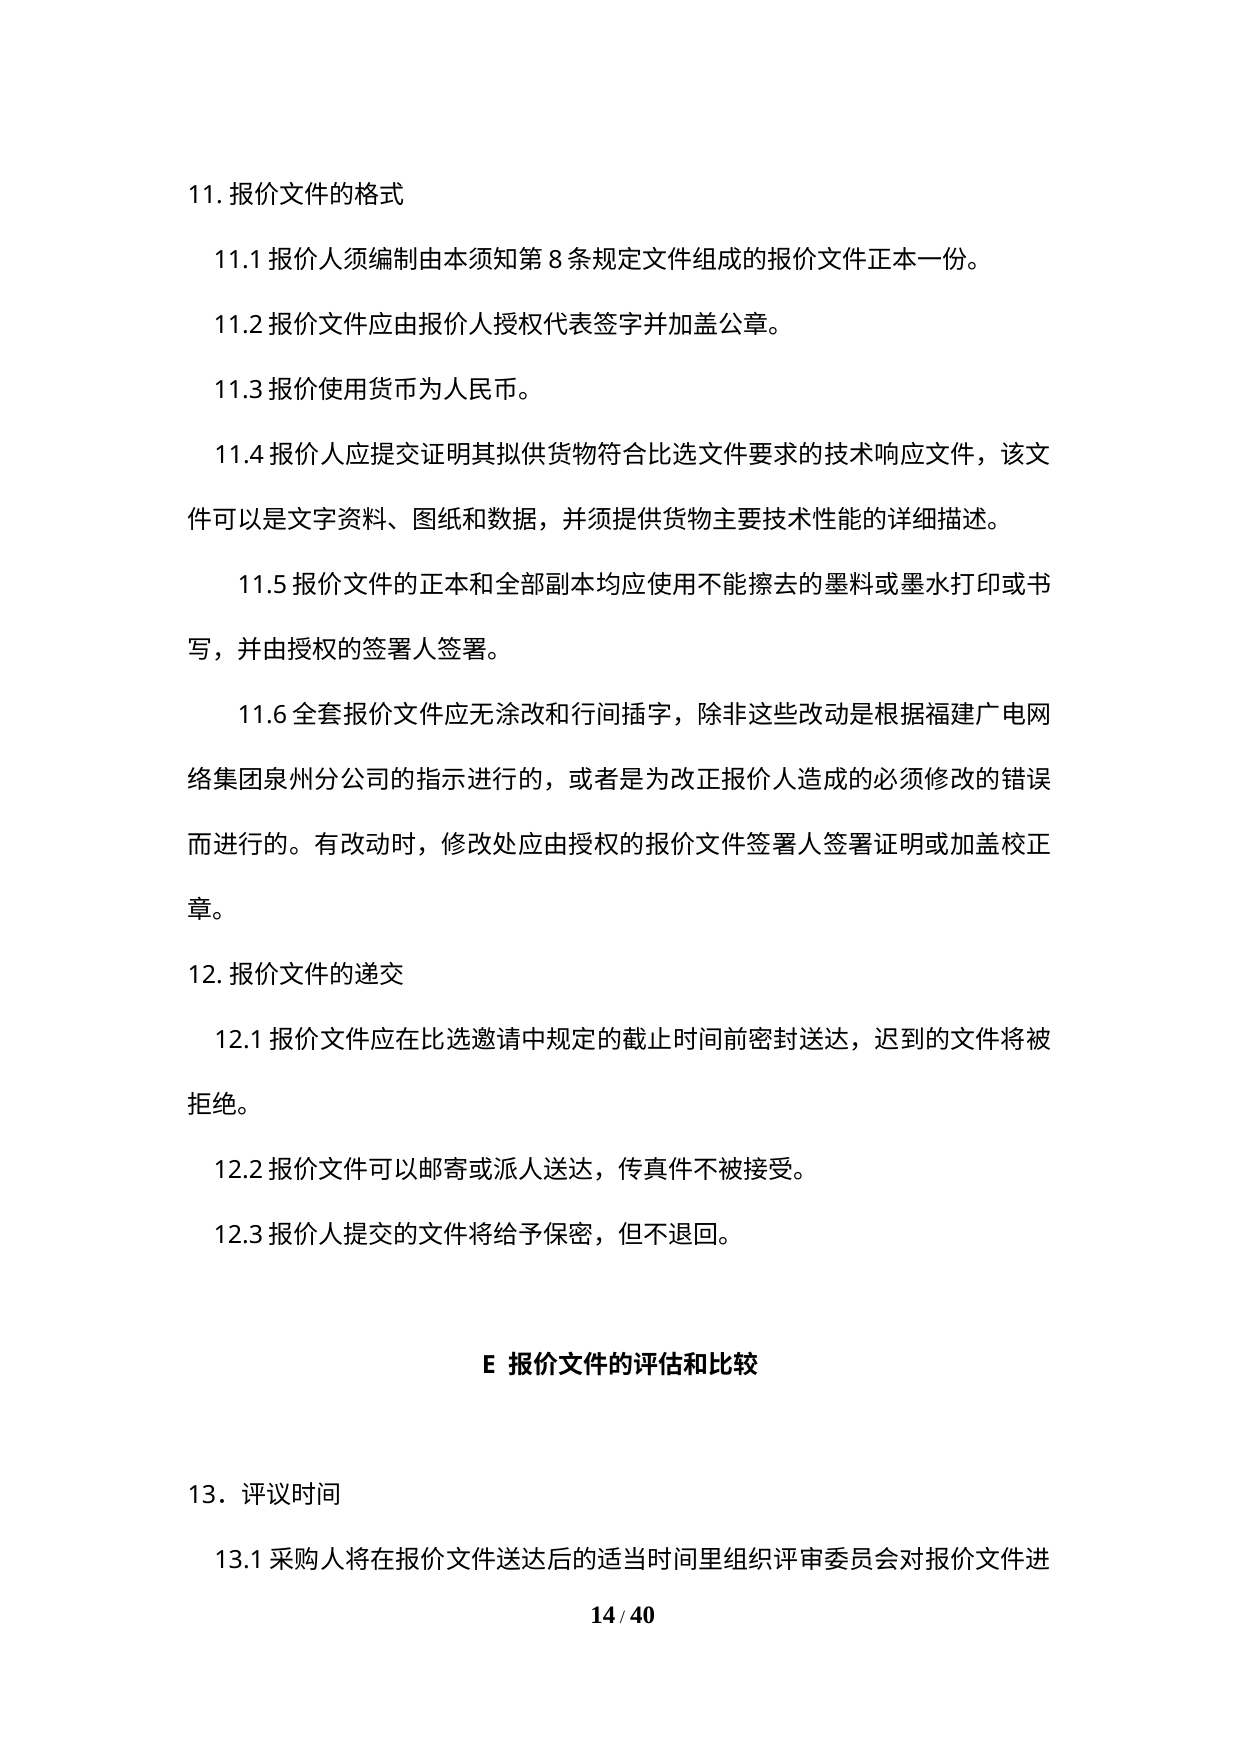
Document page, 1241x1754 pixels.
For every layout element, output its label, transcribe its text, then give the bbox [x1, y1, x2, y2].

text 12.1报价文件应在比选邀请中规定的截止时间前密封送达，迟到的文件将被拒绝。 [187, 1005, 1053, 1135]
text E 报价文件的评估和比较 [187, 1330, 1053, 1395]
text 11.4报价人应提交证明其拟供货物符合比选文件要求的技术响应文件，该文件可以是文字资料、图纸和数据，并须提供货物主要技术性能的详细描述。 [187, 420, 1053, 550]
text 11. 报价文件的格式 [187, 160, 1053, 225]
text 12.3报价人提交的文件将给予保密，但不退回。 [187, 1200, 1053, 1265]
text 11.6全套报价文件应无涂改和行间插字，除非这些改动是根据福建广电网络集团泉州分公司的指示进行的，或者是为改正报价人造成的必须修改的错误而进行的。有改动时，修改处应由授权的报价文件签署人签署证明或加盖校正章。 [187, 680, 1053, 940]
text 12. 报价文件的递交 [187, 940, 1053, 1005]
text 12.2报价文件可以邮寄或派人送达，传真件不被接受。 [187, 1135, 1053, 1200]
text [187, 1525, 1053, 1590]
text 11.3报价使用货币为人民币。 [187, 355, 1053, 420]
text 11.1报价人须编制由本须知第8条规定文件组成的报价文件正本一份。 [187, 225, 1053, 290]
text 13．评议时间 [187, 1460, 1053, 1525]
text 11.5报价文件的正本和全部副本均应使用不能擦去的墨料或墨水打印或书写，并由授权的签署人签署。 [187, 550, 1053, 680]
text 11.2报价文件应由报价人授权代表签字并加盖公章。 [187, 290, 1053, 355]
